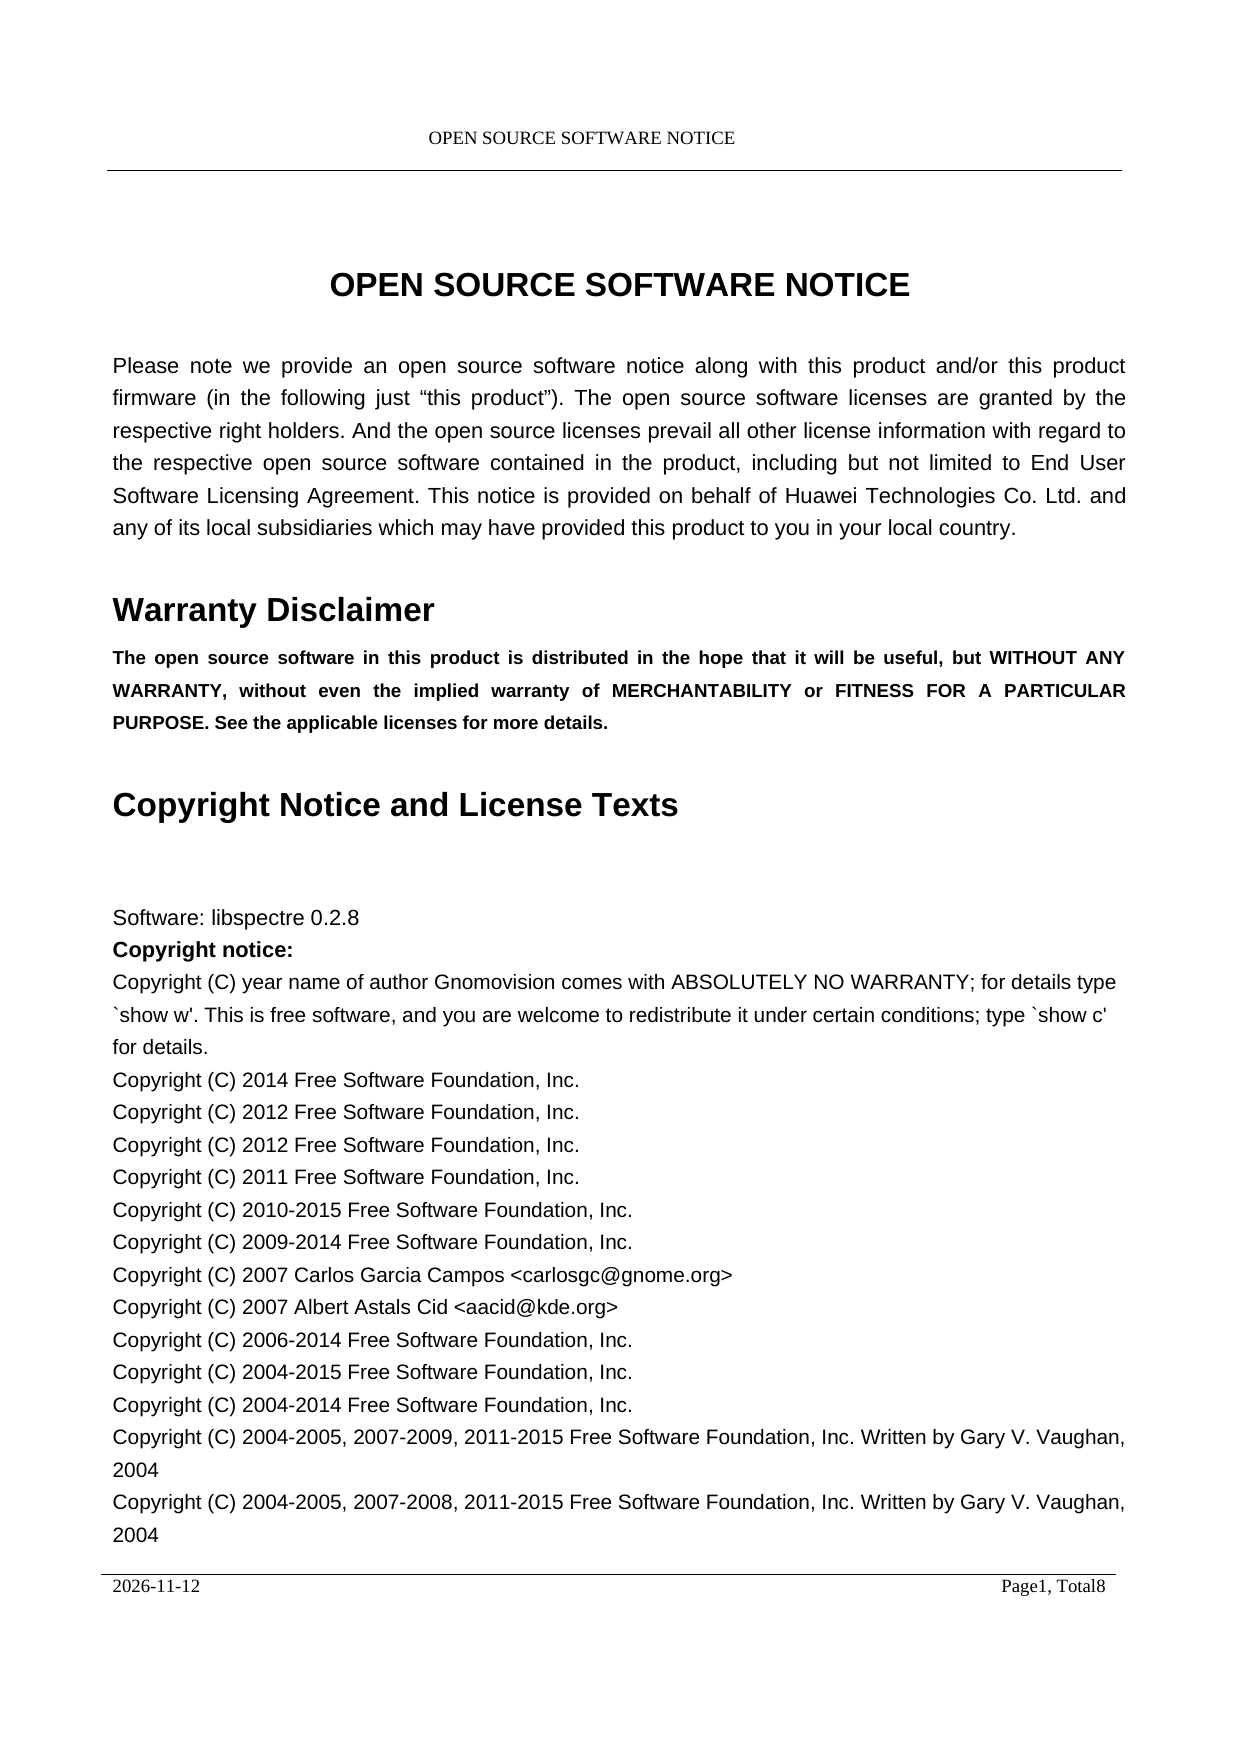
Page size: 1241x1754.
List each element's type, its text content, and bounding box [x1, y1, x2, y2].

text Copyright (C) 2011 Free Software Foundation, Inc. [112, 1161, 1128, 1193]
text Copyright (C) 2012 Free Software Foundation, Inc. [112, 1128, 1128, 1161]
text Copyright (C) 2004-2015 Free Software Foundation, Inc. [112, 1356, 1128, 1388]
text Copyright (C) 2004-2014 Free Software Foundation, Inc. [112, 1388, 1128, 1421]
text Copyright (C) 2009-2014 Free Software Foundation, Inc. [112, 1226, 1128, 1258]
text Copyright (C) 2007 Carlos Garcia Campos <carlosgc@gnome.org> [112, 1258, 1128, 1291]
text Copyright notice: [112, 933, 1128, 966]
text Copyright (C) 2010-2015 Free Software Foundation, Inc. [112, 1193, 1128, 1226]
text Copyright (C) 2012 Free Software Foundation, Inc. [112, 1096, 1128, 1128]
text Copyright (C) 2014 Free Software Foundation, Inc. [112, 1063, 1128, 1096]
text Please note we provide an open source software notice along with this product and/or this product firmware (in the following just “this product”). The open source software licenses are granted by the respective right holders. And the open source licenses prevail all other license information with regard to the respective open source software contained in the product, including but not limited to End User Software Licensing Agreement. This notice is provided on behalf of Huawei Technologies Co. Ltd. and any of its local subsidiaries which may have provided this product to you in your local country. [112, 349, 1128, 544]
text OPEN SOURCE SOFTWARE NOTICE [112, 251, 1128, 316]
text Copyright Notice and License Texts [112, 771, 1128, 836]
text Software: libspectre 0.2.8 [112, 901, 1128, 933]
text The open source software in this product is distributed in the hope that it will be useful, but WITHOUT ANY WARRANTY, without even the implied warranty of MERCHANTABILITY or FITNESS FOR A PARTICULAR PURPOSE. See the applicable licenses for more details. [112, 641, 1128, 739]
text Copyright (C) year name of author Gnomovision comes with ABSOLUTELY NO WARRANTY; for details type `show w'. This is free software, and you are welcome to redistribute it under certain conditions; type `show c' for details. [112, 966, 1128, 1063]
text Copyright (C) 2007 Albert Astals Cid <aacid@kde.org> [112, 1291, 1128, 1323]
text Copyright (C) 2006-2014 Free Software Foundation, Inc. [112, 1323, 1128, 1356]
text Copyright (C) 2004-2005, 2007-2008, 2011-2015 Free Software Foundation, Inc. Written by Gary V. Vaughan, 2004 [112, 1486, 1128, 1551]
text Copyright (C) 2004-2005, 2007-2009, 2011-2015 Free Software Foundation, Inc. Written by Gary V. Vaughan, 2004 [112, 1421, 1128, 1486]
text Warranty Disclaimer [112, 576, 1128, 641]
